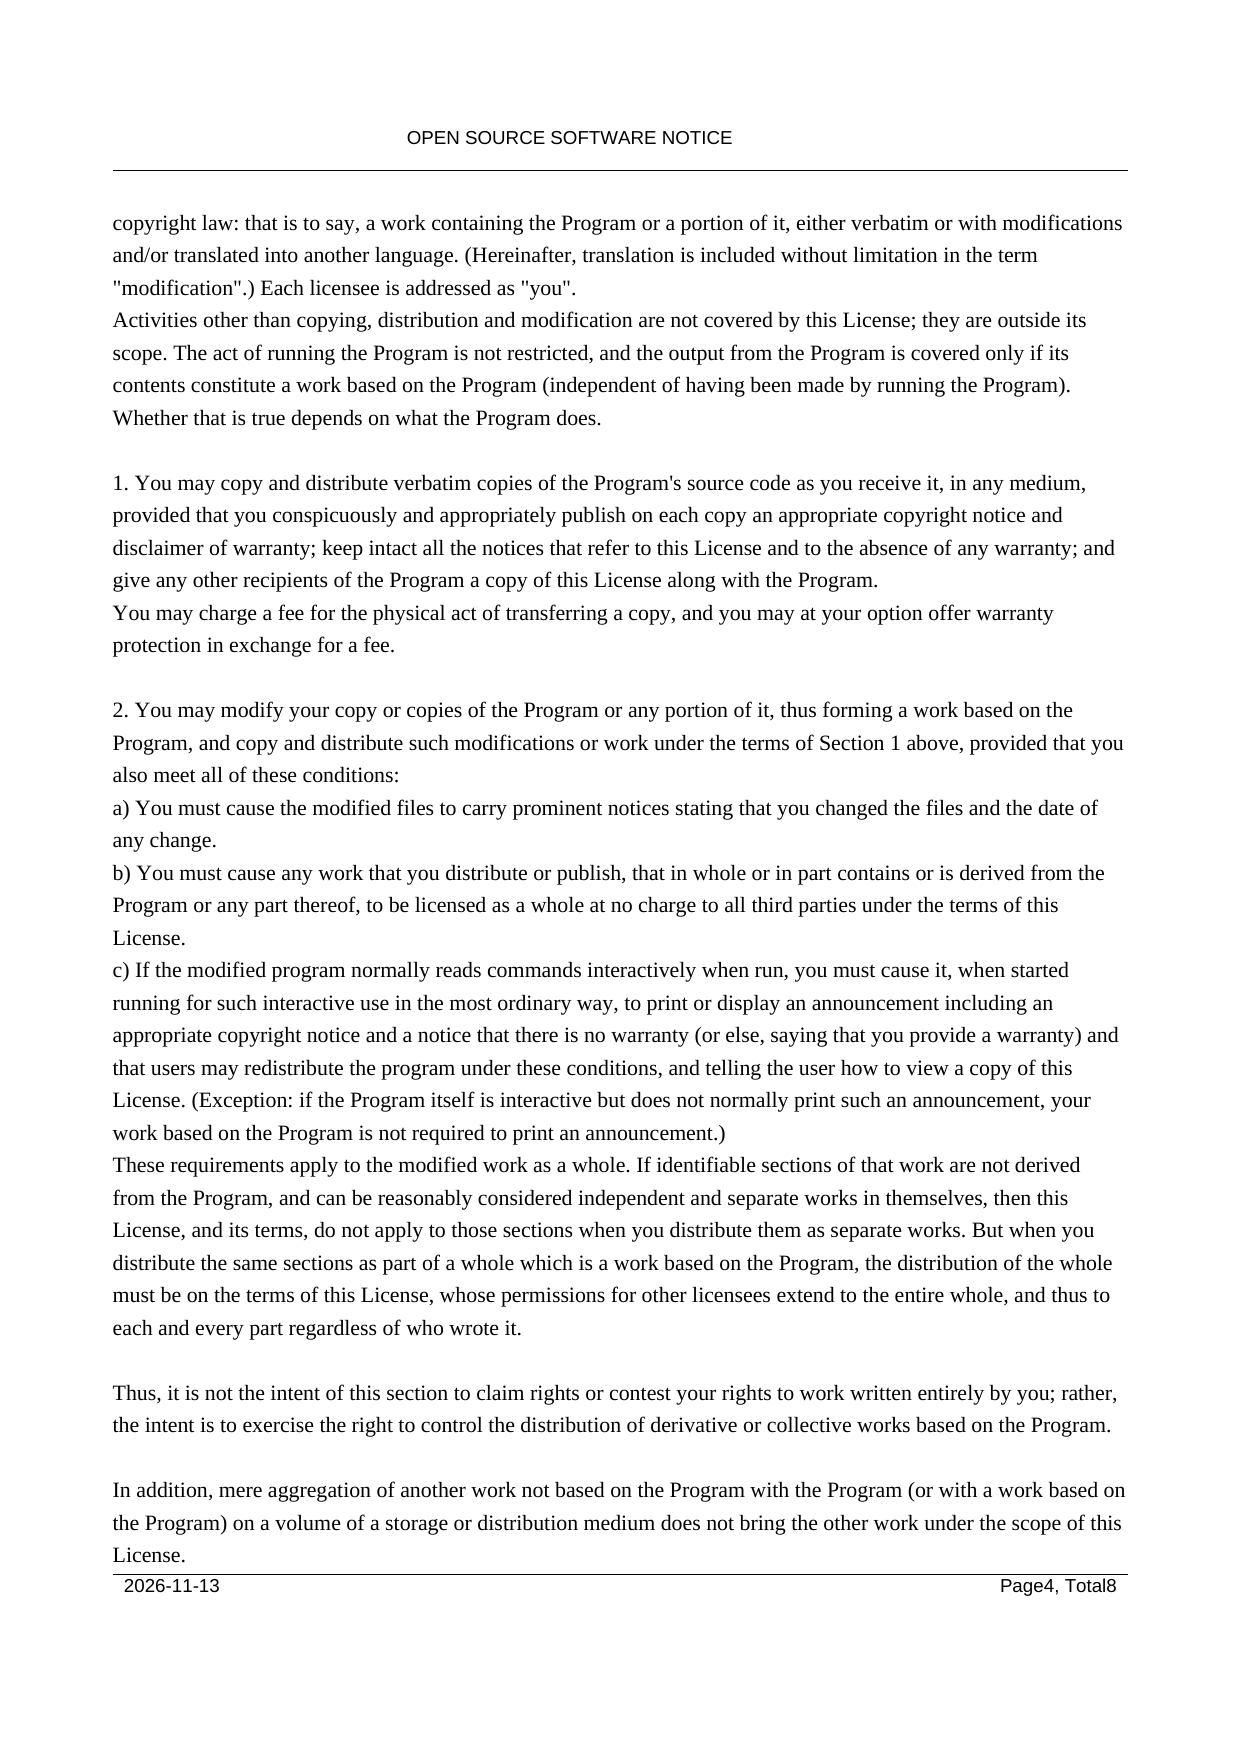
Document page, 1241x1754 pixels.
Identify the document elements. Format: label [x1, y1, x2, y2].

text [112, 206, 1128, 1571]
